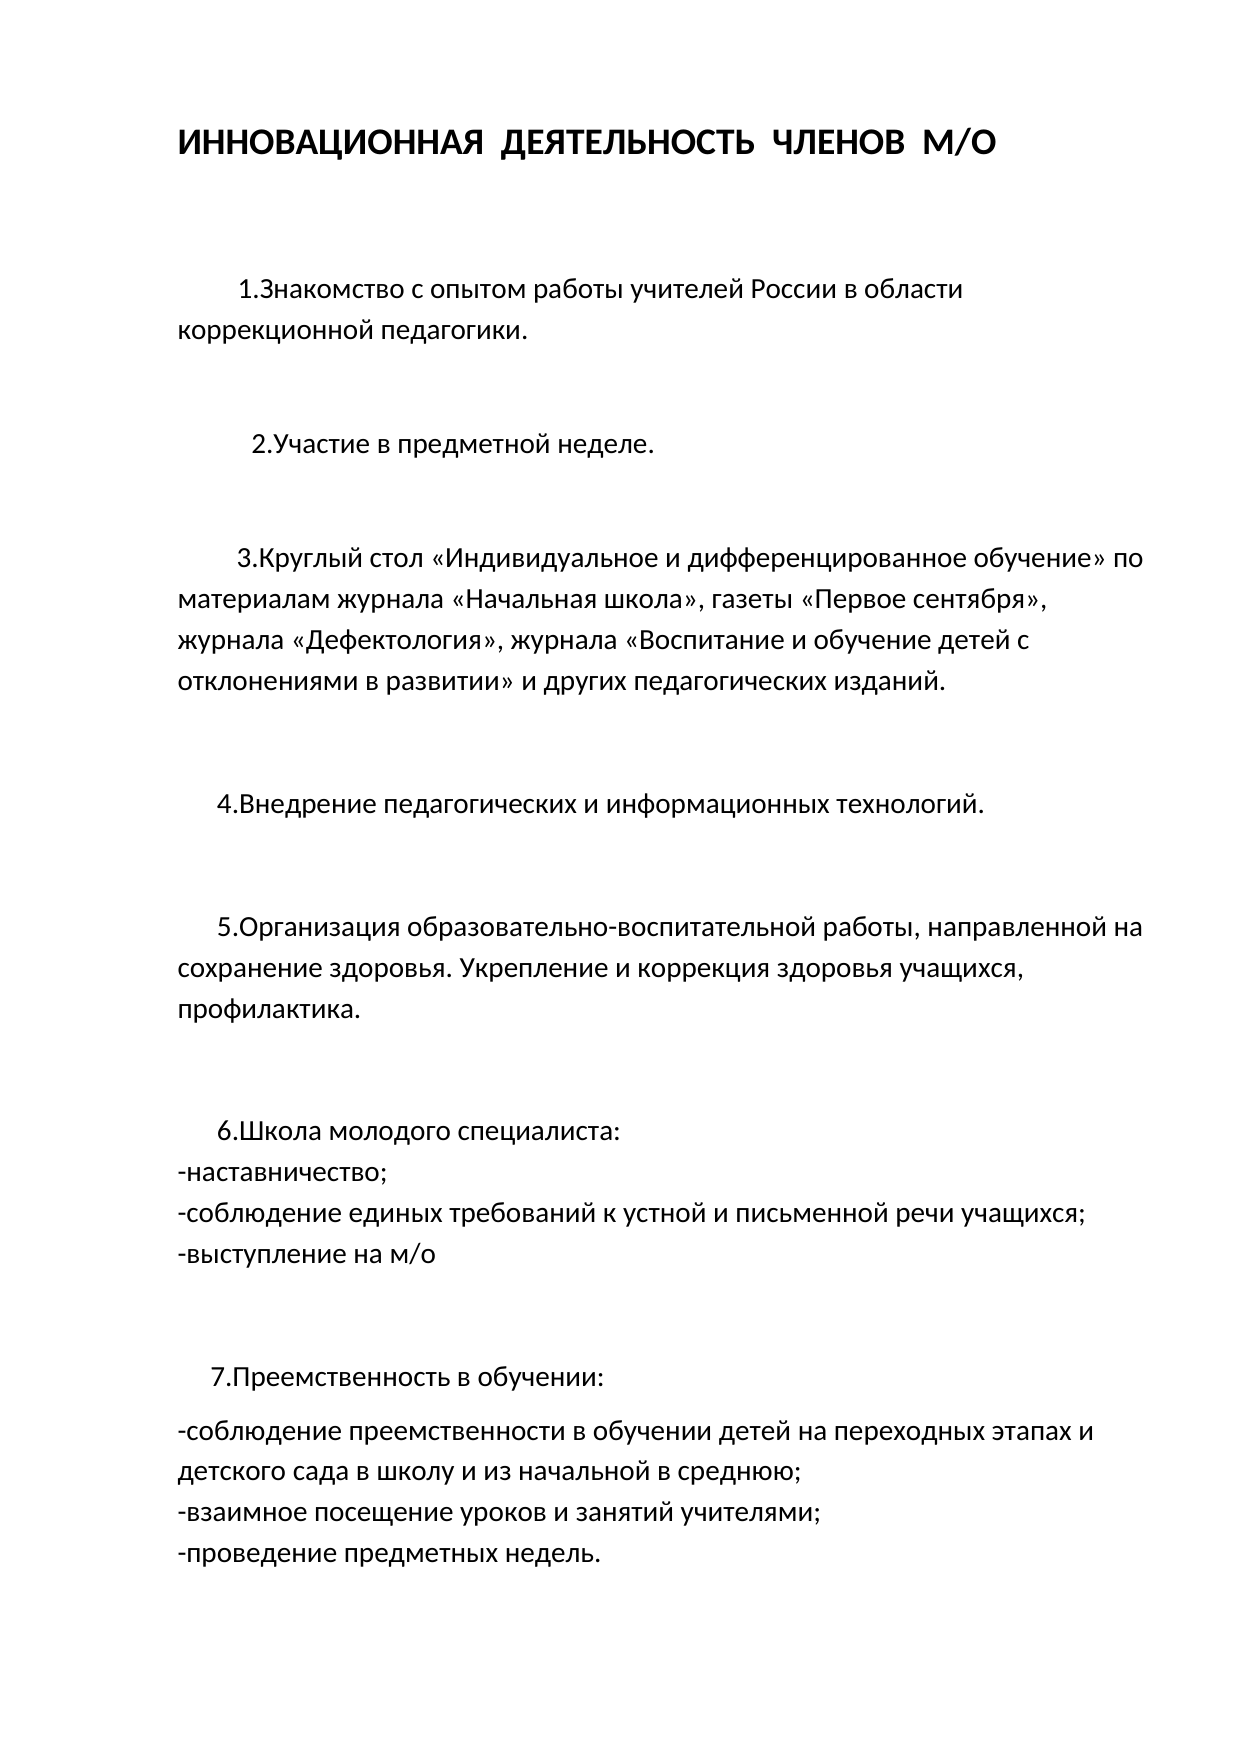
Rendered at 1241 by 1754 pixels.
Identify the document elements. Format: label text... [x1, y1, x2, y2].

text -взаимное посещение уроков и занятий учителями; [177, 1493, 1152, 1529]
text -выступление на м/о [177, 1235, 1152, 1271]
text -соблюдение единых требований к устной и письменной речи учащихся; [177, 1194, 1152, 1230]
text 1.Знакомство с опытом работы учителей России в области коррекционной педагогики. [177, 270, 1152, 347]
text 7.Преемственность в обучении: [177, 1358, 1152, 1394]
text 5.Организация образовательно-воспитательной работы, направленной на сохранение здоровья. Укрепление и коррекция здоровья учащихся, профилактика. [177, 908, 1152, 1025]
text 2.Участие в предметной неделе. [251, 425, 1152, 461]
text 6.Школа молодого специалиста: [177, 1112, 1152, 1148]
text -соблюдение преемственности в обучении детей на переходных этапах и детского сада в школу и из начальной в среднюю; [177, 1412, 1152, 1488]
text 4.Внедрение педагогических и информационных технологий. [177, 785, 1152, 821]
text 3.Круглый стол «Индивидуальное и дифференцированное обучение» по материалам журнала «Начальная школа», газеты «Первое сентября», журнала «Дефектология», журнала «Воспитание и обучение детей с отклонениями в развитии» и других педагогических изданий. [177, 539, 1152, 698]
text -наставничество; [177, 1153, 1152, 1189]
text ИННОВАЦИОННАЯ ДЕЯТЕЛЬНОСТЬ ЧЛЕНОВ М/О [177, 118, 1152, 164]
text -проведение предметных недель. [177, 1534, 1152, 1570]
